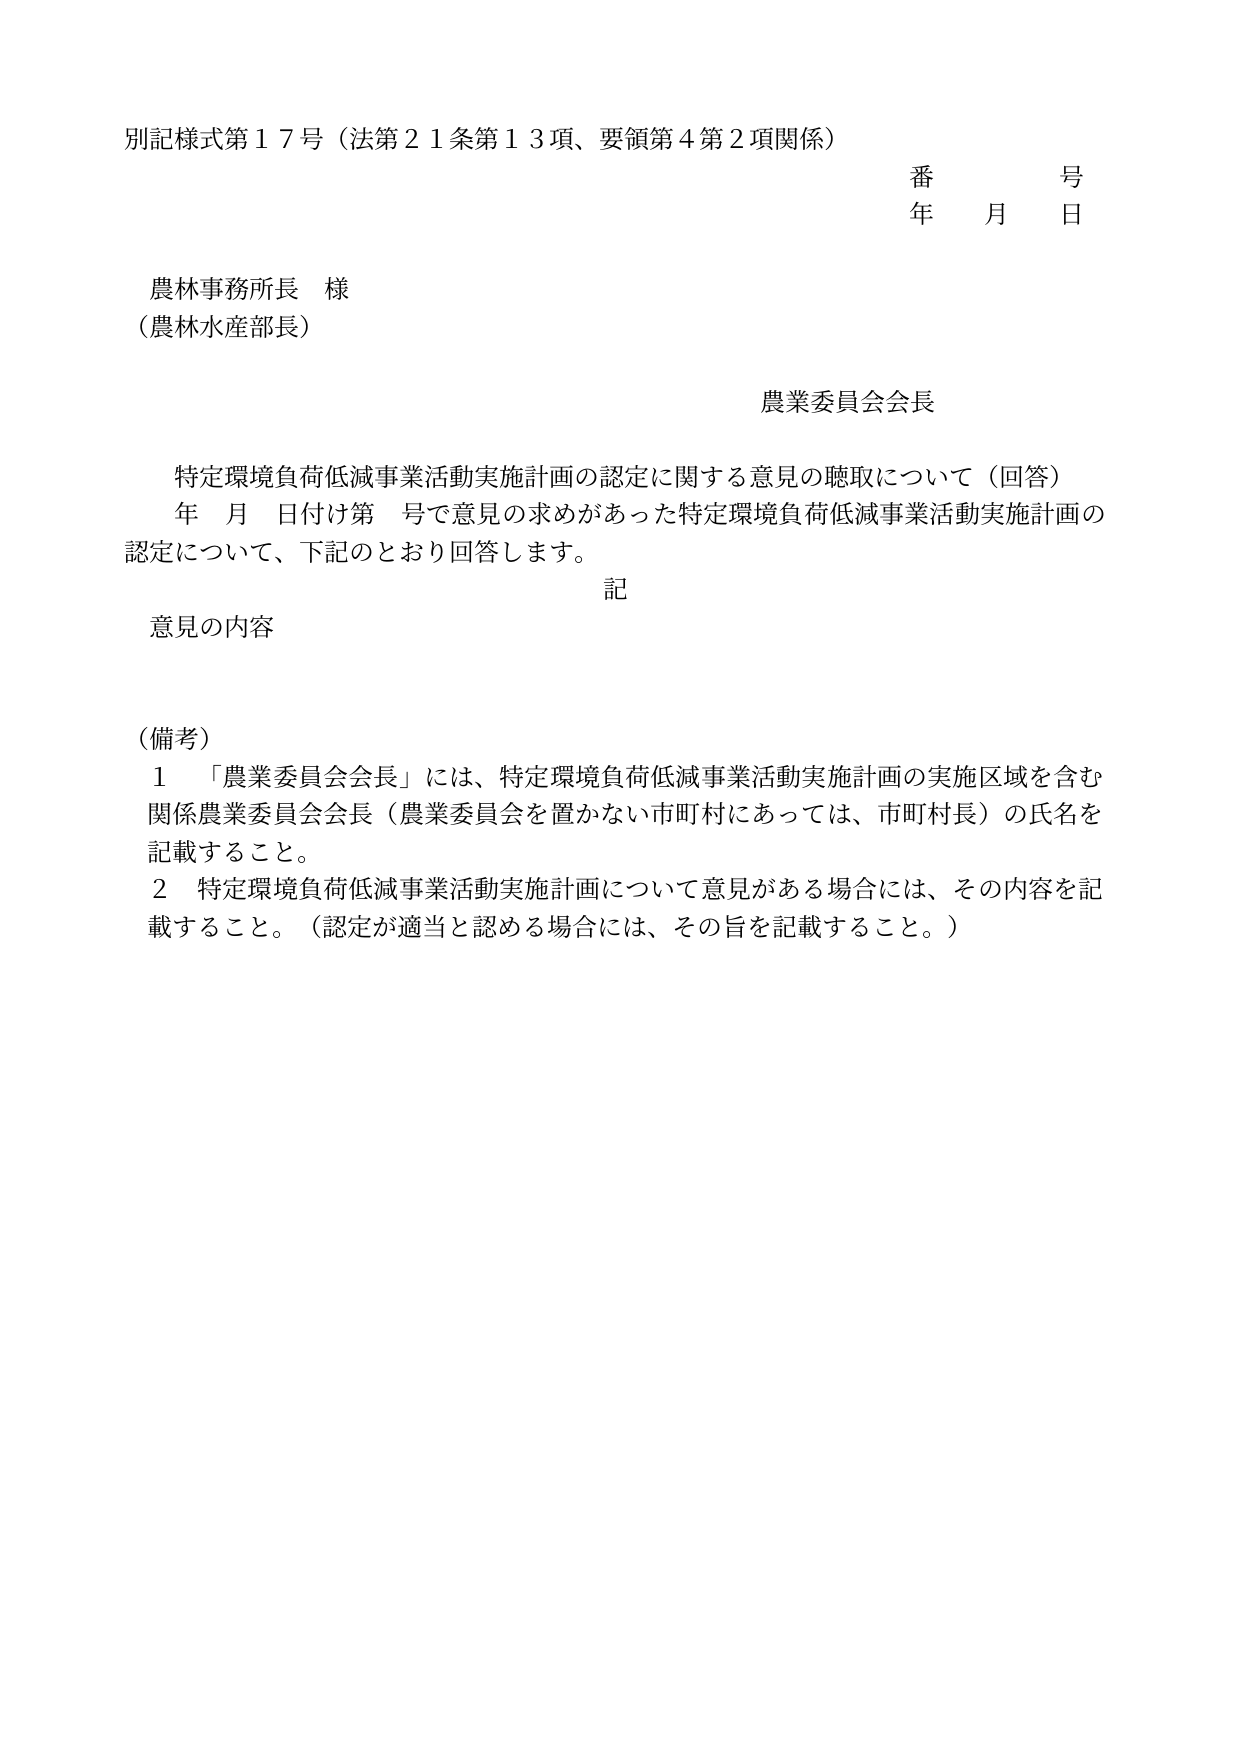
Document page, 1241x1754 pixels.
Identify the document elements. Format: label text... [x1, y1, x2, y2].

text 年 月 日付け第 号で意見の求めがあった特定環境負荷低減事業活動実施計画の認定について、下記のとおり回答します。 [124, 494, 1107, 569]
text 年 月 日 [124, 194, 1084, 232]
text 別記様式第１７号（法第２１条第１３項、要領第４第２項関係） [124, 119, 1107, 157]
text 特定環境負荷低減事業活動実施計画の認定に関する意見の聴取について（回答） [124, 457, 1107, 494]
text ２ 特定環境負荷低減事業活動実施計画について意見がある場合には、その内容を記載すること。（認定が適当と認める場合には、その旨を記載すること。） [147, 869, 1107, 944]
text 番 号 [124, 157, 1084, 194]
text 農林事務所長 様 [124, 269, 1107, 307]
text （備考） [124, 719, 1107, 757]
subtitle 記 [124, 569, 1107, 607]
text 意見の内容 [124, 607, 1107, 644]
text １ 「農業委員会会長」には、特定環境負荷低減事業活動実施計画の実施区域を含む関係農業委員会会長（農業委員会を置かない市町村にあっては、市町村長）の氏名を記載すること。 [147, 757, 1107, 869]
text （農林水産部長） [124, 307, 1107, 344]
text 農業委員会会長 [124, 382, 935, 419]
